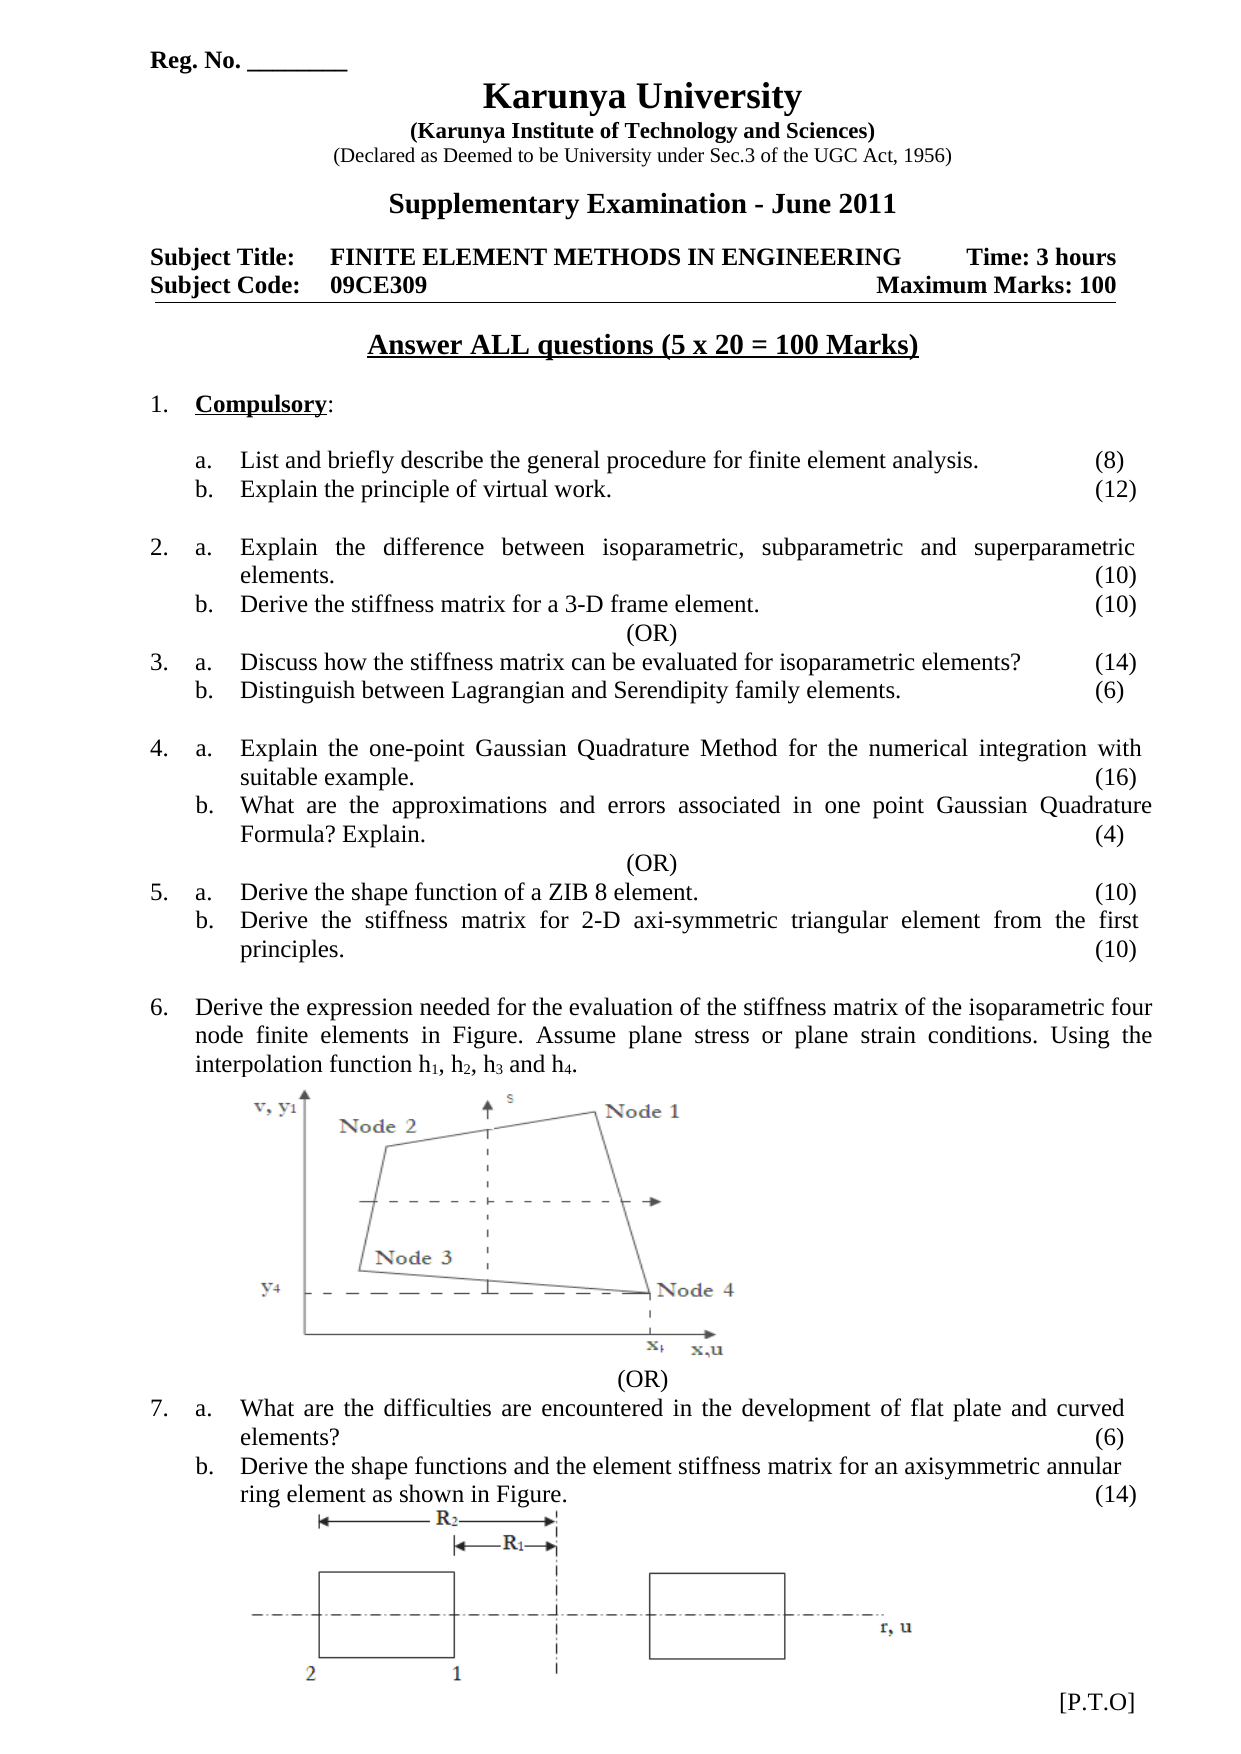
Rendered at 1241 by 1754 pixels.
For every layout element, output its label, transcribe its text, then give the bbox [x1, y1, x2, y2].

text 7. a. What are the difficulties are encountered in the development of flat plate and curved elements? (6) [150, 1393, 1135, 1451]
text University [150, 74, 1135, 117]
text b. Derive the shape functions and the element stiffness matrix for an axisymmetric annular ring element as shown in Figure. (14) [195, 1451, 1144, 1508]
text 6. Derive the expression needed for the evaluation of the stiffness matrix of the isoparametric four node finite elements in Figure. Assume plane stress or plane strain conditions. Using the interpolation function h1, h2, h3 and h4. [150, 992, 1153, 1078]
text b. Derive the stiffness matrix for 2-D axi-symmetric triangular element from the first principles. (10) [195, 905, 1153, 963]
text (OR) [150, 1364, 1135, 1393]
text a. List and briefly describe the general procedure for finite element analysis. (8) [150, 445, 1135, 474]
title Reg. No. ________ [150, 45, 1135, 74]
text b. Explain the principle of virtual work. (12) [150, 474, 1153, 503]
text b. Derive the stiffness matrix for a 3-D frame element. (10) [150, 589, 1153, 618]
text 3. a. Discuss how the stiffness matrix can be evaluated for isoparametric elements? (14) [150, 647, 1153, 675]
text 2. a. Explain the difference between isoparametric, subparametric and superparametric elements. (10) [150, 532, 1153, 589]
text (OR) [150, 848, 1153, 877]
text 5. a. Derive the shape function of a ZIB 8 element. (10) [150, 877, 1153, 905]
text (Declared as Deemed to be University under Sec.3 of the UGC Act, 1956) [150, 143, 1135, 167]
title Subject Code: 09CE309 Maximum Marks: 100 [150, 270, 1135, 299]
text b. Distinguish between Lagrangian and Serendipity family elements. (6) [150, 675, 1153, 704]
text 1. Compulsory: [150, 389, 1135, 417]
text b. What are the approximations and errors associated in one point Gaussian Quadrature Formula? Explain. (4) [195, 790, 1153, 848]
text (OR) [150, 618, 1153, 647]
text (Karunya Institute of Technology and Sciences) [150, 117, 1135, 143]
title Subject Title: FINITE ELEMENT METHODS IN ENGINEERING Time: 3 hours [150, 242, 1135, 270]
text [P.T.O] [150, 1687, 1135, 1715]
text Supplementary Examination - June 2011 [150, 186, 1135, 220]
text Answer ALL questions (5 x 20 = 100 Marks) [150, 327, 1135, 361]
text 4. a. Explain the one-point Gaussian Quadrature Method for the numerical integration with suitable example. (16) [150, 733, 1153, 790]
